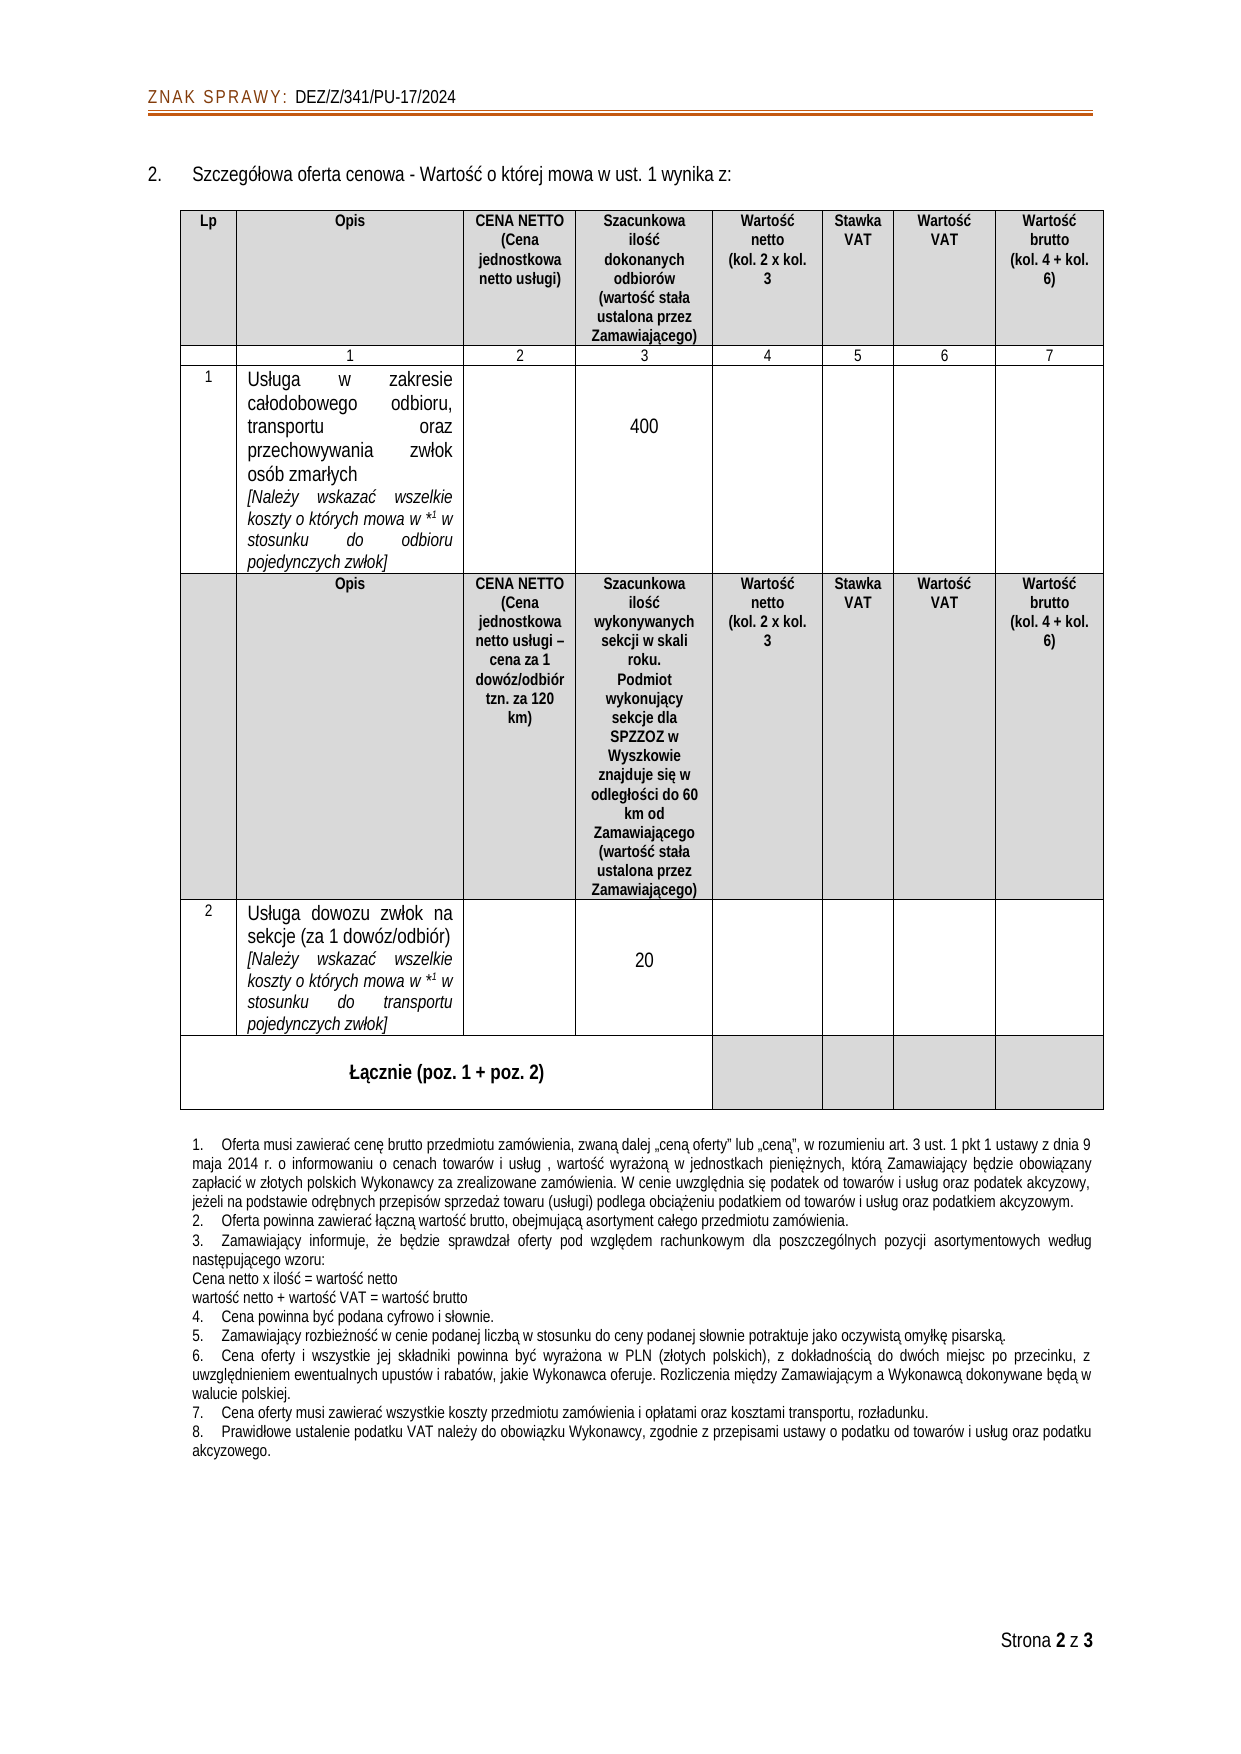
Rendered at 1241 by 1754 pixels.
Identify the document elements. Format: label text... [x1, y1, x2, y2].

table_cell [894, 366, 995, 572]
table_cell [181, 574, 236, 899]
list wartość netto + wartość VAT = wartość brutto [192, 1288, 1093, 1307]
table_cell CENA NETTO (Cena jednostkowa netto usługi – cena za 1 dowóz/odbiór tzn. za 120 km) [464, 574, 575, 899]
table_cell Usługa dowozu zwłok na sekcje (za 1 dowóz/odbiór) [Należy wskazać wszelkie koszty o których mowa w *1 w stosunku do transportu pojedynczych zwłok] [237, 900, 463, 1034]
list 6. Cena oferty i wszystkie jej składniki powinna być wyrażona w PLN (złotych polskich), z dokładnością do dwóch miejsc po przecinku, z uwzględnieniem ewentualnych upustów i rabatów, jakie Wykonawca oferuje. Rozliczenia między Zamawiającym a Wykonawcą dokonywane będą w walucie polskiej. [192, 1345, 1093, 1403]
table_cell [713, 900, 822, 1034]
table_cell [823, 366, 893, 572]
table_cell 6 [894, 346, 995, 365]
table_cell [894, 1036, 995, 1109]
table_cell 4 [713, 346, 822, 365]
table_cell [996, 900, 1103, 1034]
table_cell 3 [576, 346, 712, 365]
table_header CENA NETTO (Cena jednostkowa netto usługi) [464, 211, 575, 345]
list 5. Zamawiający rozbieżność w cenie podanej liczbą w stosunku do ceny podanej słownie potraktuje jako oczywistą omyłkę pisarską. [192, 1326, 1093, 1345]
table_cell 2 [464, 346, 575, 365]
list Szczegółowa oferta cenowa - Wartość o której mowa w ust. 1 wynika z: [148, 162, 1093, 186]
table_cell 2 [181, 900, 236, 1034]
table_cell Opis [237, 574, 463, 899]
table_cell [996, 366, 1103, 572]
table_cell [713, 1036, 822, 1109]
list 3. Zamawiający informuje, że będzie sprawdzał oferty pod względem rachunkowym dla poszczególnych pozycji asortymentowych według następującego wzoru: [192, 1230, 1093, 1269]
table_cell 1 [237, 346, 463, 365]
list 4. Cena powinna być podana cyfrowo i słownie. [192, 1307, 1093, 1326]
table_cell Łącznie (poz. 1 + poz. 2) [181, 1036, 712, 1109]
table_cell Szacunkowa ilość wykonywanych sekcji w skali roku. Podmiot wykonujący sekcje dla SPZZOZ w Wyszkowie znajduje się w odległości do 60 km od Zamawiającego (wartość stała ustalona przez Zamawiającego) [576, 574, 712, 899]
table_cell 20 [576, 900, 712, 1034]
table_cell [713, 366, 822, 572]
table_cell 1 [181, 366, 236, 572]
table_header Stawka VAT [823, 211, 893, 345]
list 1. Oferta musi zawierać cenę brutto przedmiotu zamówienia, zwaną dalej „ceną oferty” lub „ceną”, w rozumieniu art. 3 ust. 1 pkt 1 ustawy z dnia 9 maja 2014 r. o informowaniu o cenach towarów i usług , wartość wyrażoną w jednostkach pieniężnych, którą Zamawiający będzie obowiązany zapłacić w złotych polskich Wykonawcy za zrealizowane zamówienia. W cenie uwzględnia się podatek od towarów i usług oraz podatek akcyzowy, jeżeli na podstawie odrębnych przepisów sprzedaż towaru (usługi) podlega obciążeniu podatkiem od towarów i usług oraz podatkiem akcyzowym. [192, 1134, 1093, 1211]
table_cell Usługa w zakresie całodobowego odbioru, transportu oraz przechowywania zwłok osób zmarłych [Należy wskazać wszelkie koszty o których mowa w *1 w stosunku do odbioru pojedynczych zwłok] [237, 366, 463, 572]
table_cell [464, 366, 575, 572]
list 7. Cena oferty musi zawierać wszystkie koszty przedmiotu zamówienia i opłatami oraz kosztami transportu, rozładunku. [192, 1403, 1093, 1422]
list 8. Prawidłowe ustalenie podatku VAT należy do obowiązku Wykonawcy, zgodnie z przepisami ustawy o podatku od towarów i usług oraz podatku akcyzowego. [192, 1422, 1093, 1460]
table_cell 5 [823, 346, 893, 365]
table_cell 400 [576, 366, 712, 572]
table_header Opis [237, 211, 463, 345]
list 2. Oferta powinna zawierać łączną wartość brutto, obejmującą asortyment całego przedmiotu zamówienia. [192, 1211, 1093, 1230]
table_cell Stawka VAT [823, 574, 893, 899]
table_header Wartość netto (kol. 2 x kol. 3 [713, 211, 822, 345]
table_cell [823, 1036, 893, 1109]
table_cell [181, 346, 236, 365]
table_header Wartość VAT [894, 211, 995, 345]
table_cell [996, 1036, 1103, 1109]
list Cena netto x ilość = wartość netto [192, 1269, 1093, 1288]
table_cell Wartość netto (kol. 2 x kol. 3 [713, 574, 822, 899]
table_header Wartość brutto (kol. 4 + kol. 6) [996, 211, 1103, 345]
table_cell [464, 900, 575, 1034]
table_header Szacunkowa ilość dokonanych odbiorów (wartość stała ustalona przez Zamawiającego) [576, 211, 712, 345]
table_cell [894, 900, 995, 1034]
table_cell 7 [996, 346, 1103, 365]
table_cell [823, 900, 893, 1034]
table_cell Wartość VAT [894, 574, 995, 899]
table_header Lp [181, 211, 236, 345]
table_cell Wartość brutto (kol. 4 + kol. 6) [996, 574, 1103, 899]
